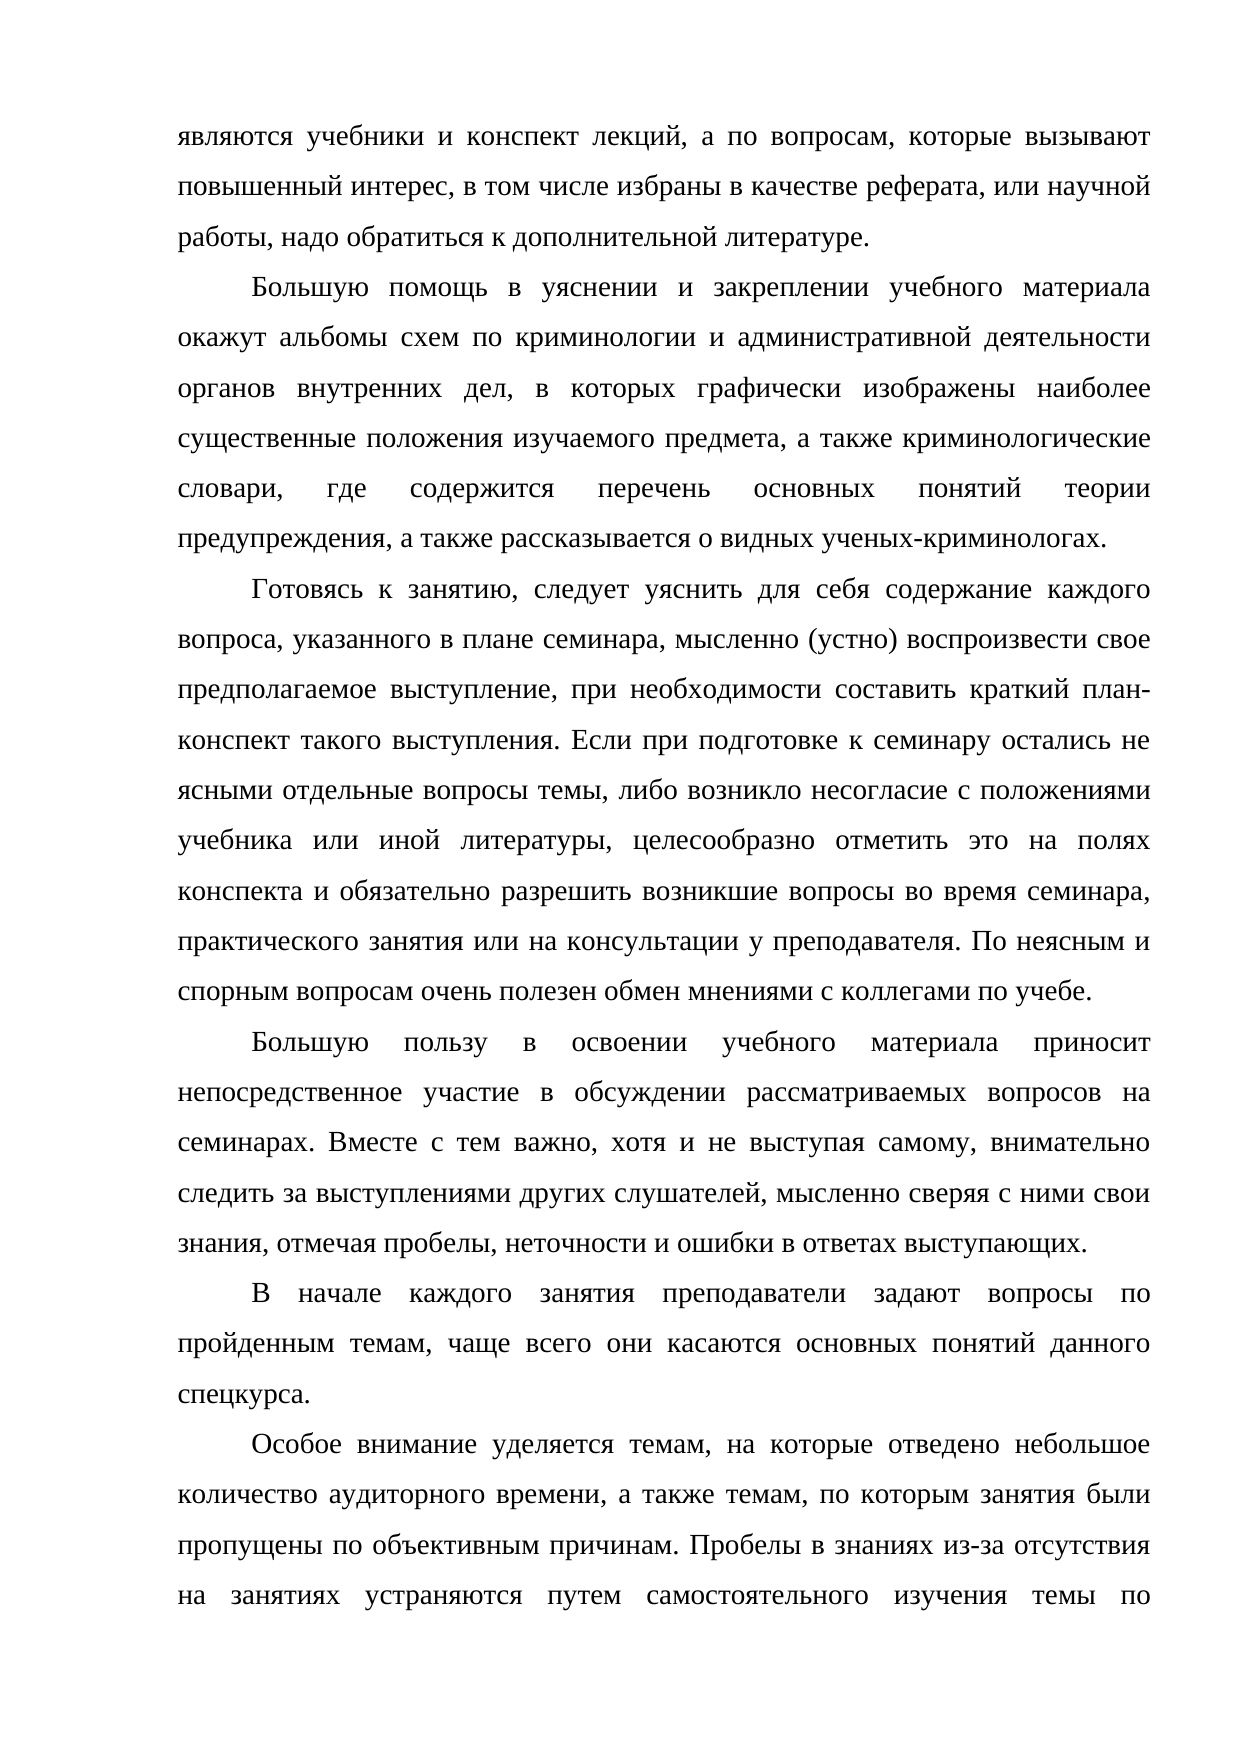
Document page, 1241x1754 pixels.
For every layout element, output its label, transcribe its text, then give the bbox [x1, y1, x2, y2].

text В начале каждого занятия преподаватели задают вопросы по пройденным темам, чаще всего они касаются основных понятий данного спецкурса. [177, 1275, 1152, 1409]
text Готовясь к занятию, следует уяснить для себя содержание каждого вопроса, указанного в плане семинара, мысленно (устно) воспроизвести свое предполагаемое выступление, при необходимости составить краткий план-конспект такого выступления. Если при подготовке к семинару остались не ясными отдельные вопросы темы, либо возникло несогласие с положениями учебника или иной литературы, целесообразно отметить это на полях конспекта и обязательно разрешить возникшие вопросы во время семинара, практического занятия или на консультации у преподавателя. По неясным и спорным вопросам очень полезен обмен мнениями с коллегами по учебе. [177, 571, 1152, 1007]
text Большую помощь в уяснении и закреплении учебного материала окажут альбомы схем по криминологии и административной деятельности органов внутренних дел, в которых графически изображены наиболее существенные положения изучаемого предмета, а также криминологические словари, где содержится перечень основных понятий теории предупреждения, а также рассказывается о видных ученых-криминологах. [177, 269, 1152, 554]
text Большую пользу в освоении учебного материала приносит непосредственное участие в обсуждении рассматриваемых вопросов на семинарах. Вместе с тем важно, хотя и не выступая самому, внимательно следить за выступлениями других слушателей, мысленно сверяя с ними свои знания, отмечая пробелы, неточности и ошибки в ответах выступающих. [177, 1024, 1152, 1258]
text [177, 1426, 1152, 1611]
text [177, 118, 1152, 252]
